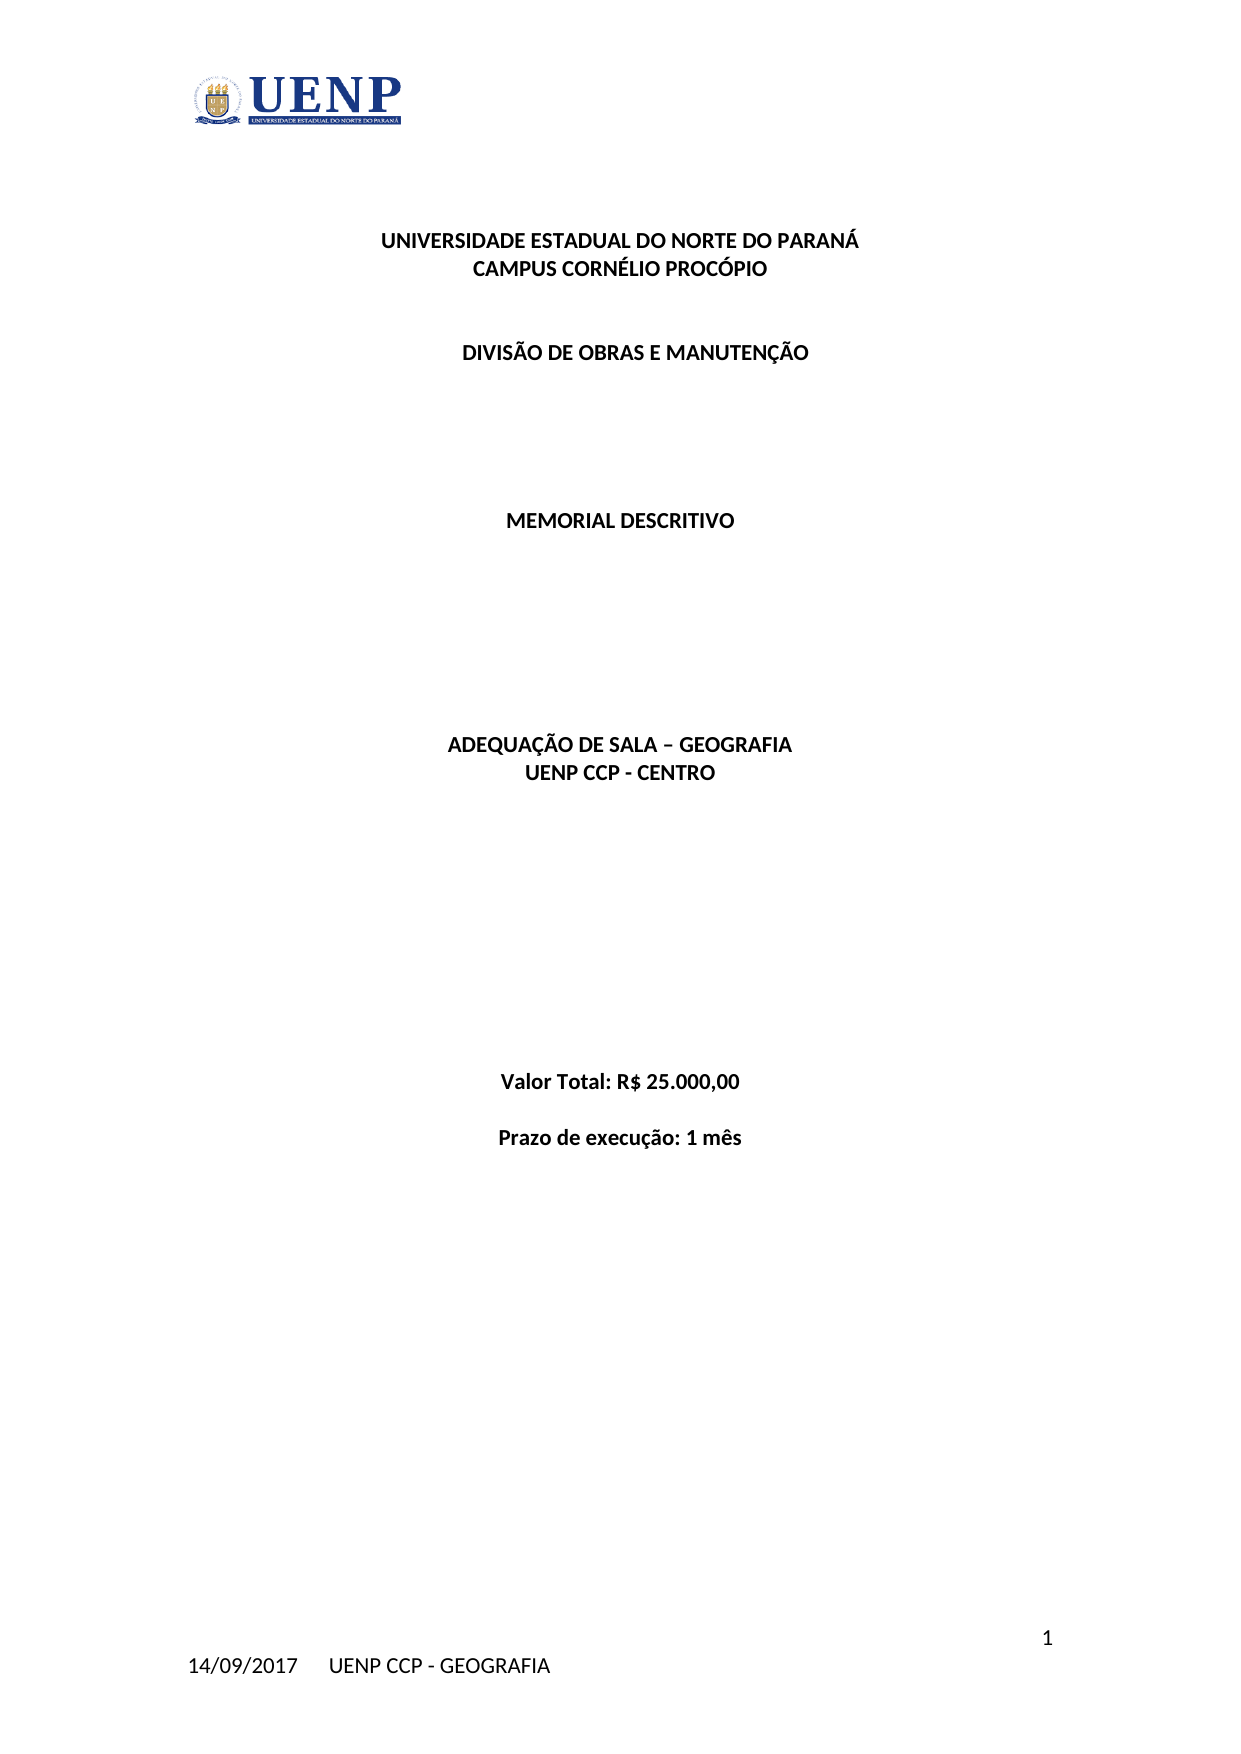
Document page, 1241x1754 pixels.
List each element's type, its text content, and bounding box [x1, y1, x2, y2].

text UENP CCP - CENTRO [187, 758, 1053, 787]
text MEMORIAL DESCRITIVO [187, 506, 1053, 534]
text UNIVERSIDADE ESTADUAL DO NORTE DO PARANÁ [187, 226, 1053, 254]
picture [187, 75, 403, 126]
text Prazo de execução: 1 mês [187, 1123, 1053, 1151]
text CAMPUS CORNÉLIO PROCÓPIO [187, 254, 1053, 282]
text ADEQUAÇÃO DE SALA – GEOGRAFIA [187, 731, 1053, 758]
text DIVISÃO DE OBRAS E MANUTENÇÃO [187, 338, 1053, 366]
text Valor Total: R$ 25.000,00 [187, 1067, 1053, 1095]
